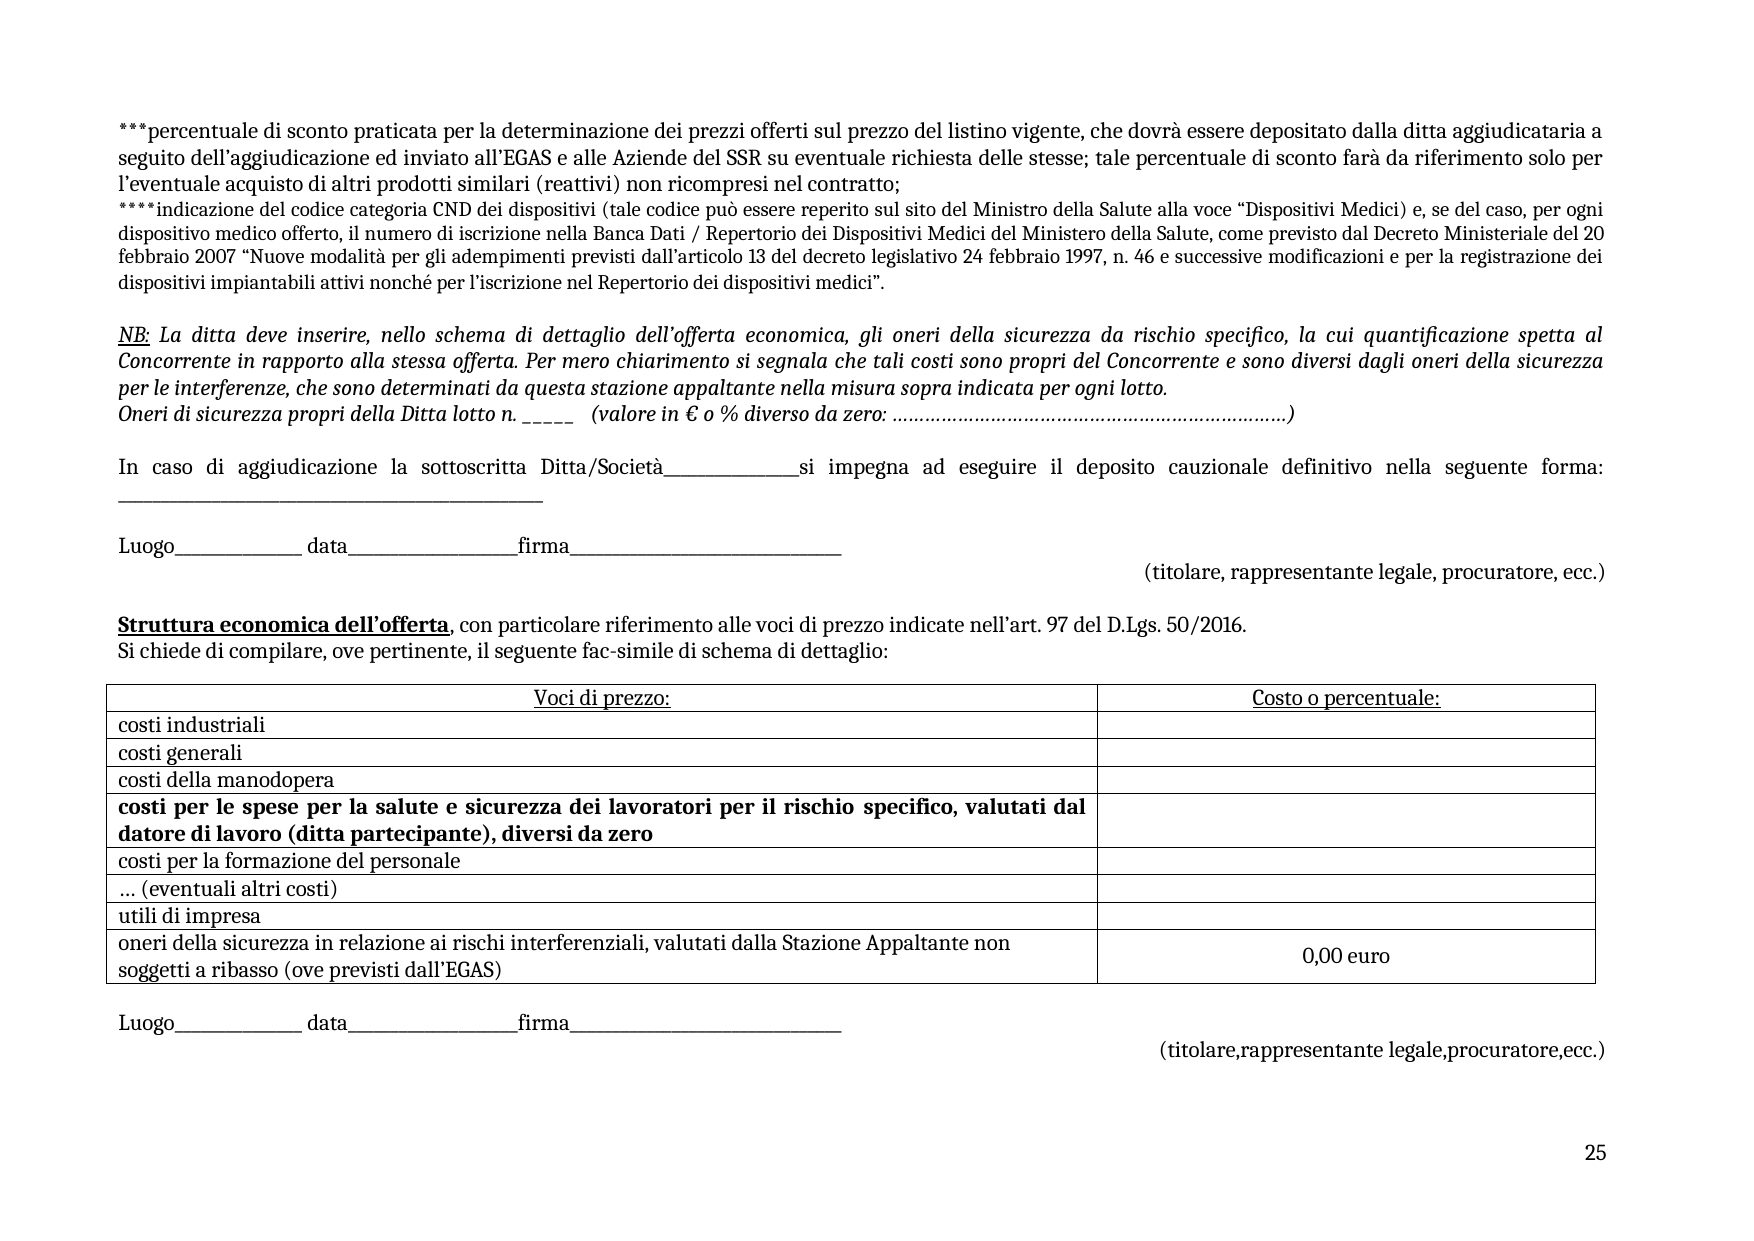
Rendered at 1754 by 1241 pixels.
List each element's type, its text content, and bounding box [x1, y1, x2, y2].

text (titolare, rappresentante legale, procuratore, ecc.) [118, 559, 1606, 585]
table_cell [1098, 848, 1595, 874]
table_header Costo o percentuale: [1098, 685, 1595, 711]
table_cell costi della manodopera [107, 767, 1097, 793]
table_cell [1098, 875, 1595, 902]
text Luogo_______________ data____________________firma________________________________ [118, 1010, 1606, 1037]
table_cell costi per le spese per la salute e sicurezza dei lavoratori per il rischio specifico, valutati dal datore di lavoro (ditta partecipante), diversi da zero [107, 794, 1097, 847]
table_cell oneri della sicurezza in relazione ai rischi interferenziali, valutati dalla Stazione Appaltante non soggetti a ribasso (ove previsti dall’EGAS) [107, 930, 1097, 983]
table_cell 0,00 euro [1098, 930, 1595, 983]
table_cell [1098, 794, 1595, 847]
text (titolare,rappresentante legale,procuratore,ecc.) [118, 1037, 1606, 1063]
table_cell [1098, 712, 1595, 738]
text ****indicazione del codice categoria CND dei dispositivi (tale codice può essere reperito sul sito del Ministro della Salute alla voce “Dispositivi Medici) e, se del caso, per ogni dispositivo medico offerto, il numero di iscrizione nella Banca Dati / Repertorio dei Dispositivi Medici del Ministero della Salute, come previsto dal Decreto Ministeriale del 20 febbraio 2007 “Nuove modalità per gli adempimenti previsti dall’articolo 13 del decreto legislativo 24 febbraio 1997, n. 46 e successive modificazioni e per la registrazione dei dispositivi impiantabili attivi nonché per l’iscrizione nel Repertorio dei dispositivi medici”. [118, 197, 1606, 322]
table_cell … (eventuali altri costi) [107, 875, 1097, 902]
text Oneri di sicurezza propri della Ditta lotto n. _____ (valore in € o % diverso da zero: ………………………………………………………………) [118, 401, 1606, 427]
table_cell costi generali [107, 739, 1097, 766]
table_header Voci di prezzo: [107, 685, 1097, 711]
table_cell [1098, 903, 1595, 929]
table_cell utili di impresa [107, 903, 1097, 929]
table_cell [1098, 739, 1595, 766]
text ***percentuale di sconto praticata per la determinazione dei prezzi offerti sul prezzo del listino vigente, che dovrà essere depositato dalla ditta aggiudicataria a seguito dell’aggiudicazione ed inviato all’EGAS e alle Aziende del SSR su eventuale richiesta delle stesse; tale percentuale di sconto farà da riferimento solo per l’eventuale acquisto di altri prodotti similari (reattivi) non ricompresi nel contratto; [118, 118, 1606, 197]
text In caso di aggiudicazione /Società________________si impegna ad eseguire il deposito cauzionale definitivo nella seguente forma: __________________________________________________ [118, 453, 1606, 506]
table_cell costi per la formazione del personale [107, 848, 1097, 874]
table_cell costi industriali [107, 712, 1097, 738]
text NB: La ditta deve inserire, nello schema di dettaglio dell’offerta economica, gli oneri della sicurezza da rischio specifico, la cui quantificazione spetta al Concorrente in rapporto alla stessa offerta. Per mero chiarimento si segnala che tali costi sono propri del Concorrente e sono diversi dagli oneri della sicurezza per le interferenze, che sono determinati da questa stazione appaltante nella misura sopra indicata per ogni lotto. [118, 322, 1606, 401]
table_cell [1098, 767, 1595, 793]
text Struttura economica dell’offerta, con particolare riferimento alle voci di prezzo indicate nell’art. 97 del D.Lgs. 50/2016. [118, 612, 1606, 638]
text Luogo_______________ data____________________firma________________________________ [118, 533, 1606, 559]
text Si chiede di compilare, ove pertinente, il seguente fac-simile di schema di dettaglio: [118, 638, 1606, 664]
